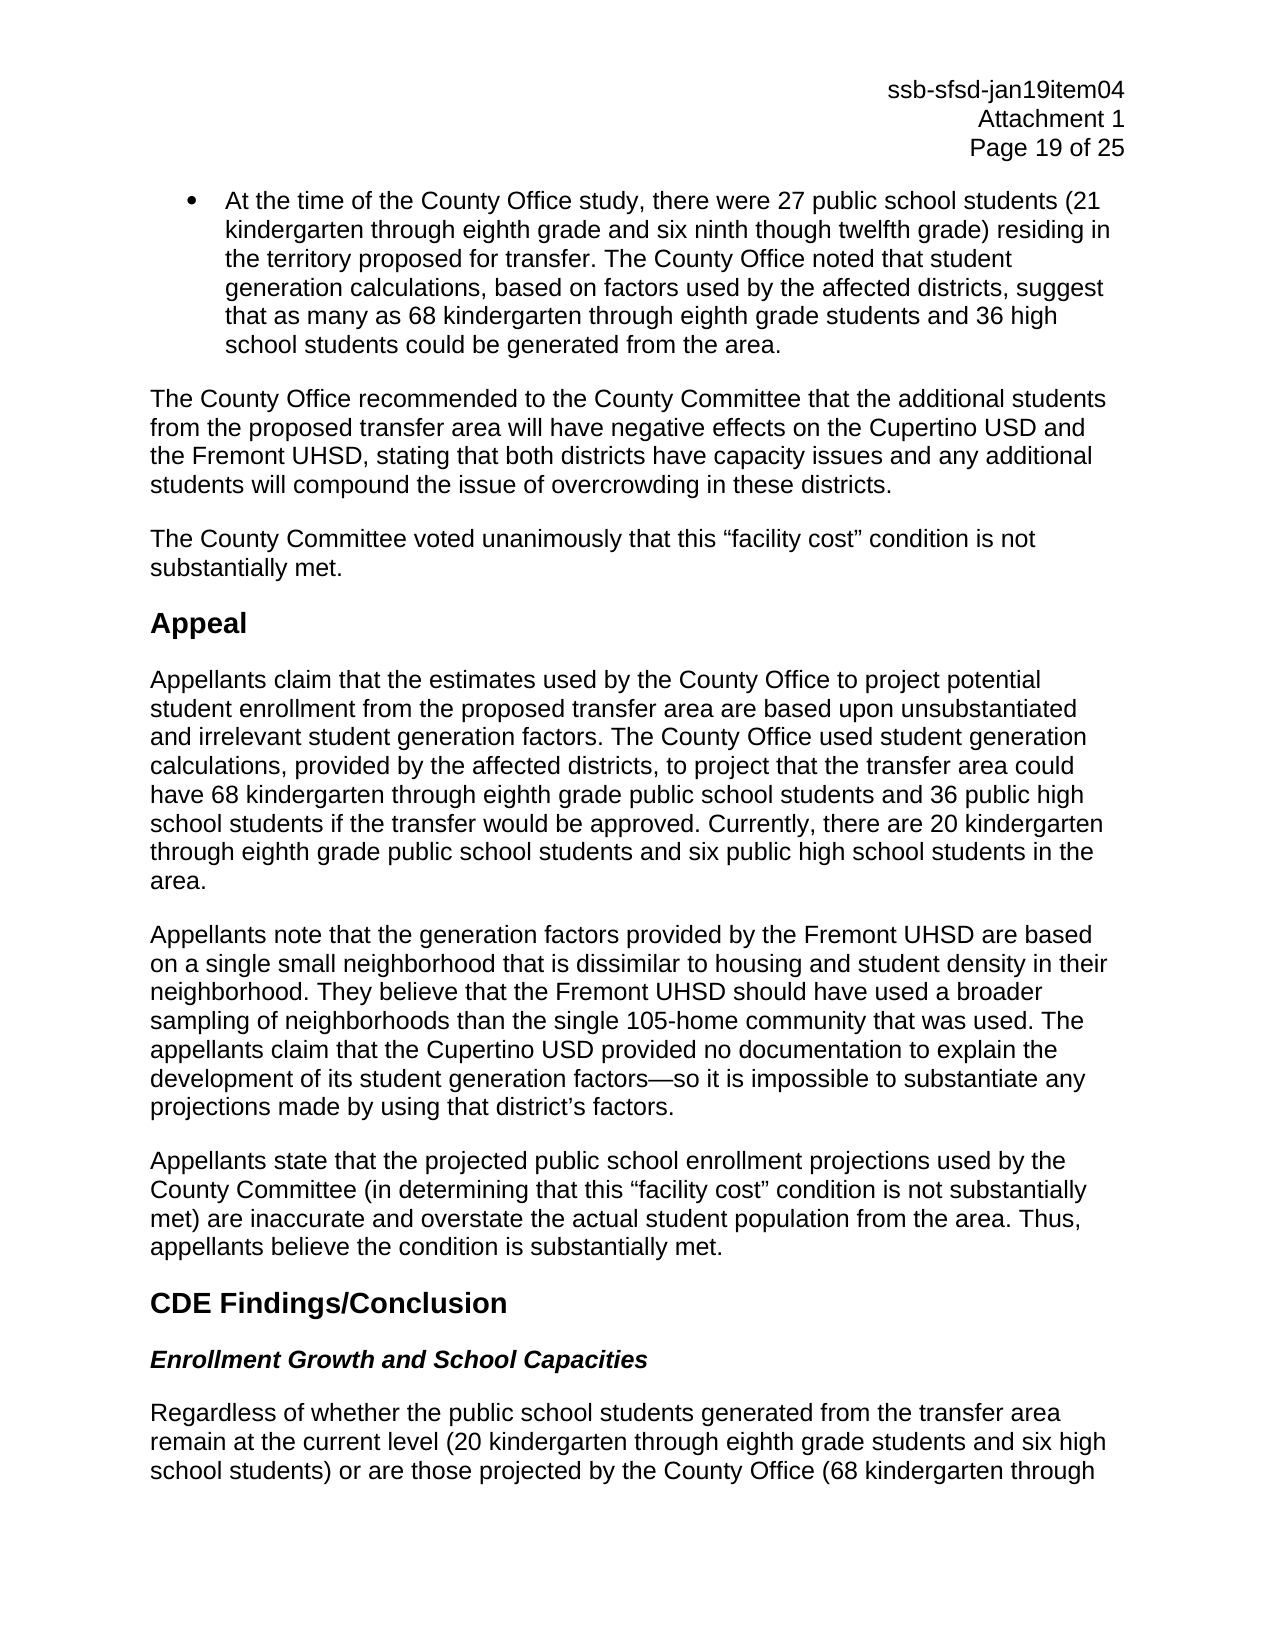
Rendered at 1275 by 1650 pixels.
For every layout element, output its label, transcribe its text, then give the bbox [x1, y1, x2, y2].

text The County Committee voted unanimously that this “facility cost” condition is not substantially met. [150, 524, 1125, 581]
subtitle CDE Findings/Conclusion [150, 1286, 1125, 1320]
list At the time of the County Office study, there were 27 public school students (21 kindergarten through eighth grade and six ninth though twelfth grade) residing in the territory proposed for transfer. The County Office noted that student generation calculations, based on factors used by the affected districts, suggest that as many as 68 kindergarten through eighth grade students and 36 high school students could be generated from the area. [187, 186, 1125, 359]
subtitle Enrollment Growth and School Capacities [150, 1345, 1125, 1373]
subtitle Appeal [150, 606, 1125, 640]
text The County Office recommended to the County Committee that the additional students from the proposed transfer area will have negative effects on the Cupertino USD and the Fremont UHSD, stating that both districts have capacity issues and any additional students will compound the issue of overcrowding in these districts. [150, 384, 1125, 499]
text Appellants claim that the estimates used by the County Office to project potential student enrollment from the proposed transfer area are based upon unsubstantiated and irrelevant student generation factors. The County Office used student generation calculations, provided by the affected districts, to project that the transfer area could have 68 kindergarten through eighth grade public school students and 36 public high school students if the transfer would be approved. Currently, there are 20 kindergarten through eighth grade public school students and six public high school students in the area. [150, 665, 1125, 895]
text Appellants note that the generation factors provided by the Fremont UHSD are based on a single small neighborhood that is dissimilar to housing and student density in their neighborhood. They believe that the Fremont UHSD should have used a broader sampling of neighborhoods than the single 105-home community that was used. The appellants claim that the Cupertino USD provided no documentation to explain the development of its student generation factors—so it is impossible to substantiate any projections made by using that district’s factors. [150, 920, 1125, 1121]
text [150, 1398, 1125, 1485]
text Appellants state that the projected public school enrollment projections used by the County Committee (in determining that this “facility cost” condition is not substantially met) are inaccurate and overstate the actual student population from the area. Thus, appellants believe the condition is substantially met. [150, 1146, 1125, 1261]
